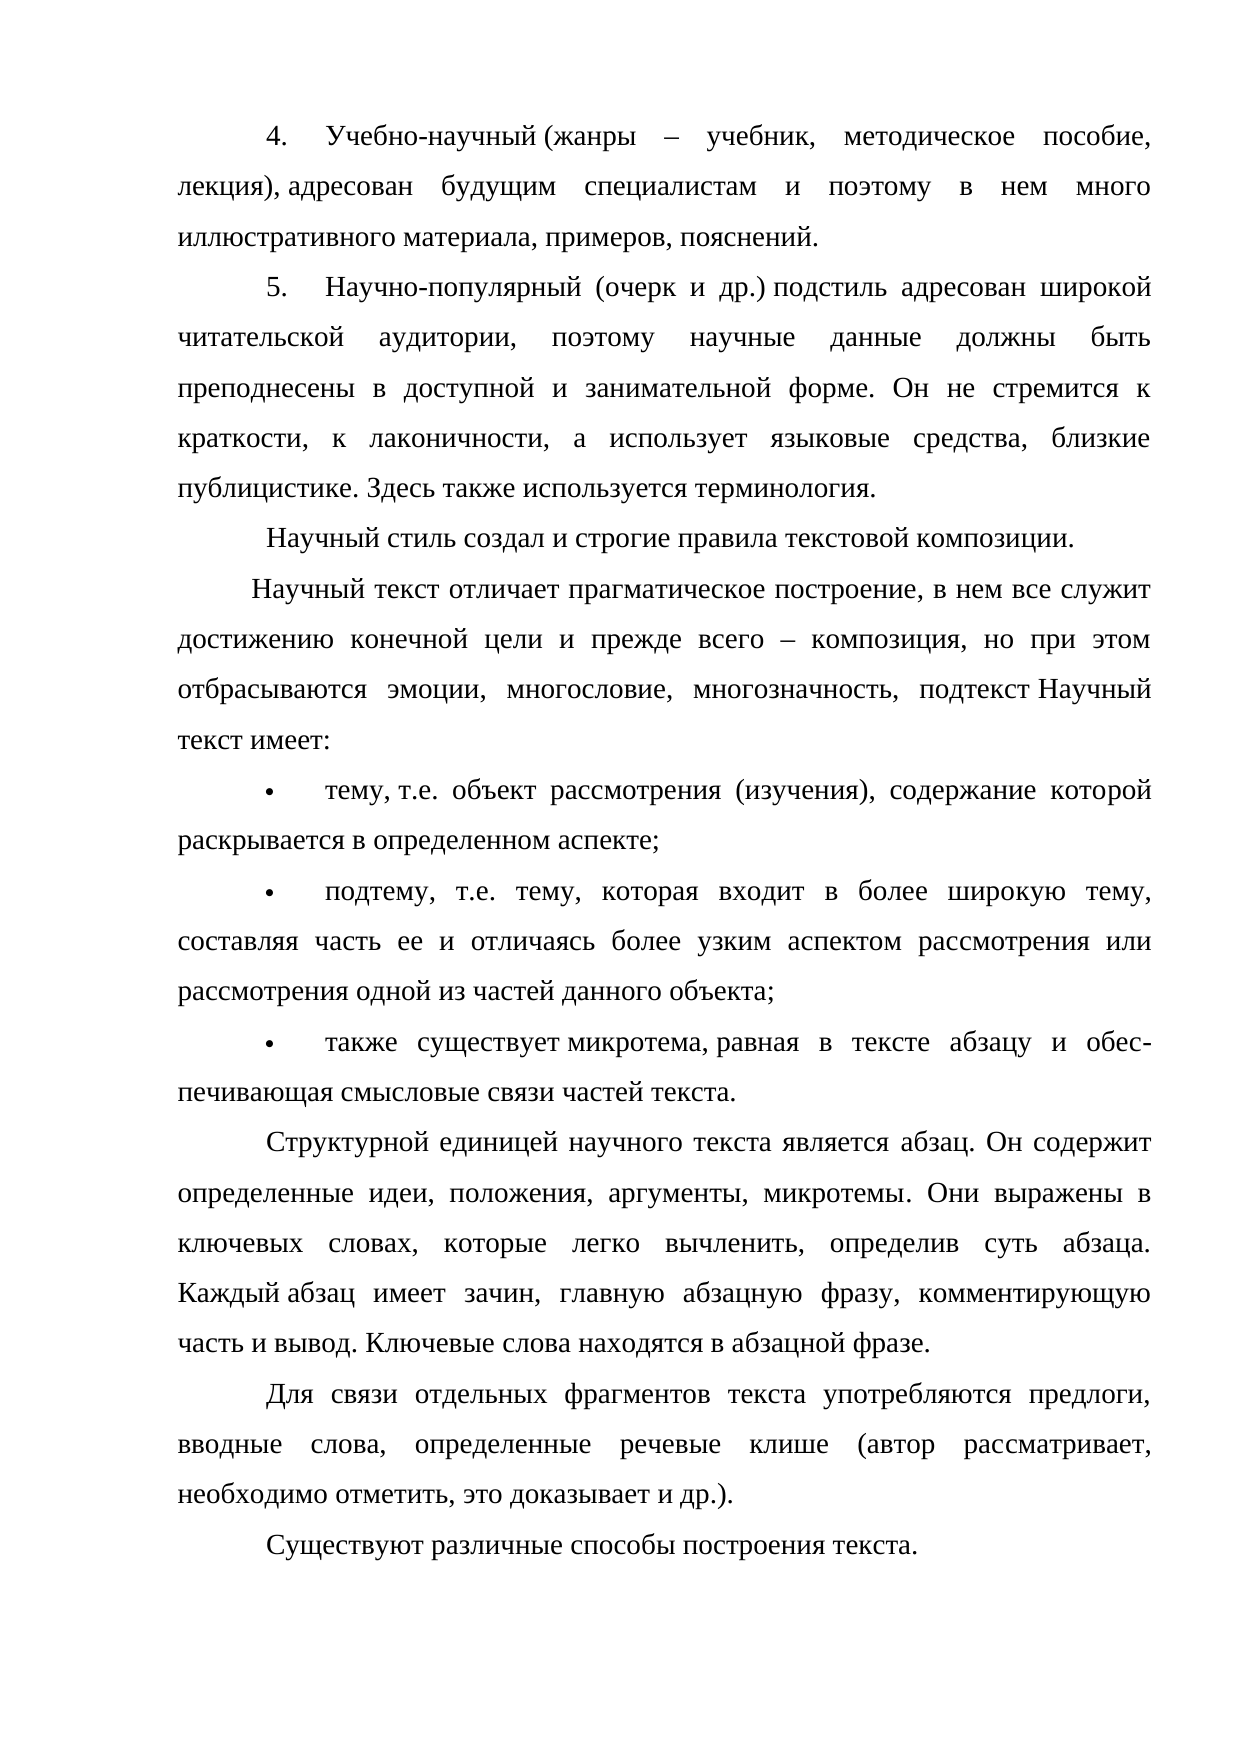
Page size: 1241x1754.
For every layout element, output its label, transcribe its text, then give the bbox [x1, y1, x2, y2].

text Существуют различные способы построения текста. [177, 1527, 1152, 1560]
text Структурной единицей научного текста является абзац. Он содержит определенные идеи, положения, аргументы, микротемы. Они выражены в ключевых словах, которые легко вычленить, определив суть абзаца. Каждый абзац имеет зачин, главную абзацную фразу, комментирующую часть и вывод. Ключевые слова находятся в абзацной фразе. [177, 1124, 1152, 1359]
list тему, т.е. объект рассмотрения (изучения), содержание которой раскрывается в определенном аспекте; [177, 772, 1152, 856]
text Для связи отдельных фрагментов текста употребляются предлоги, вводные слова, определенные речевые клише (автор рассматривает, необходимо отметить, это доказывает и др.). [177, 1376, 1152, 1510]
text Научный текст отличает прагматическое построение, в нем все служит достижению конечной цели и прежде всего – композиция, но при этом отбрасываются эмоции, многословие, многозначность, подтекст Научный текст имеет: [177, 571, 1152, 755]
list также существует микротема, равная в тексте абзацу и обеспечивающая смысловые связи частей текста. [177, 1024, 1152, 1108]
list Учебно-научный (жанры – учебник, методическое пособие, лекция), адресован будущим специалистам и поэтому в нем много иллюстративного материала, примеров, пояснений. [177, 118, 1152, 252]
list Научно-популярный (очерк и др.) подстиль адресован широкой читательской аудитории, поэтому научные данные должны быть преподнесены в доступной и занимательной форме. Он не стремится к краткости, к лаконичности, а использует языковые средства, близкие публицистике. Здесь также используется терминология. [177, 269, 1152, 504]
list подтему, т.е. тему, которая входит в более широкую тему, составляя часть ее и отличаясь более узким аспектом рассмотрения или рассмотрения одной из частей данного объекта; [177, 873, 1152, 1007]
text Научный стиль создал и строгие правила текстовой композиции. [177, 521, 1152, 554]
